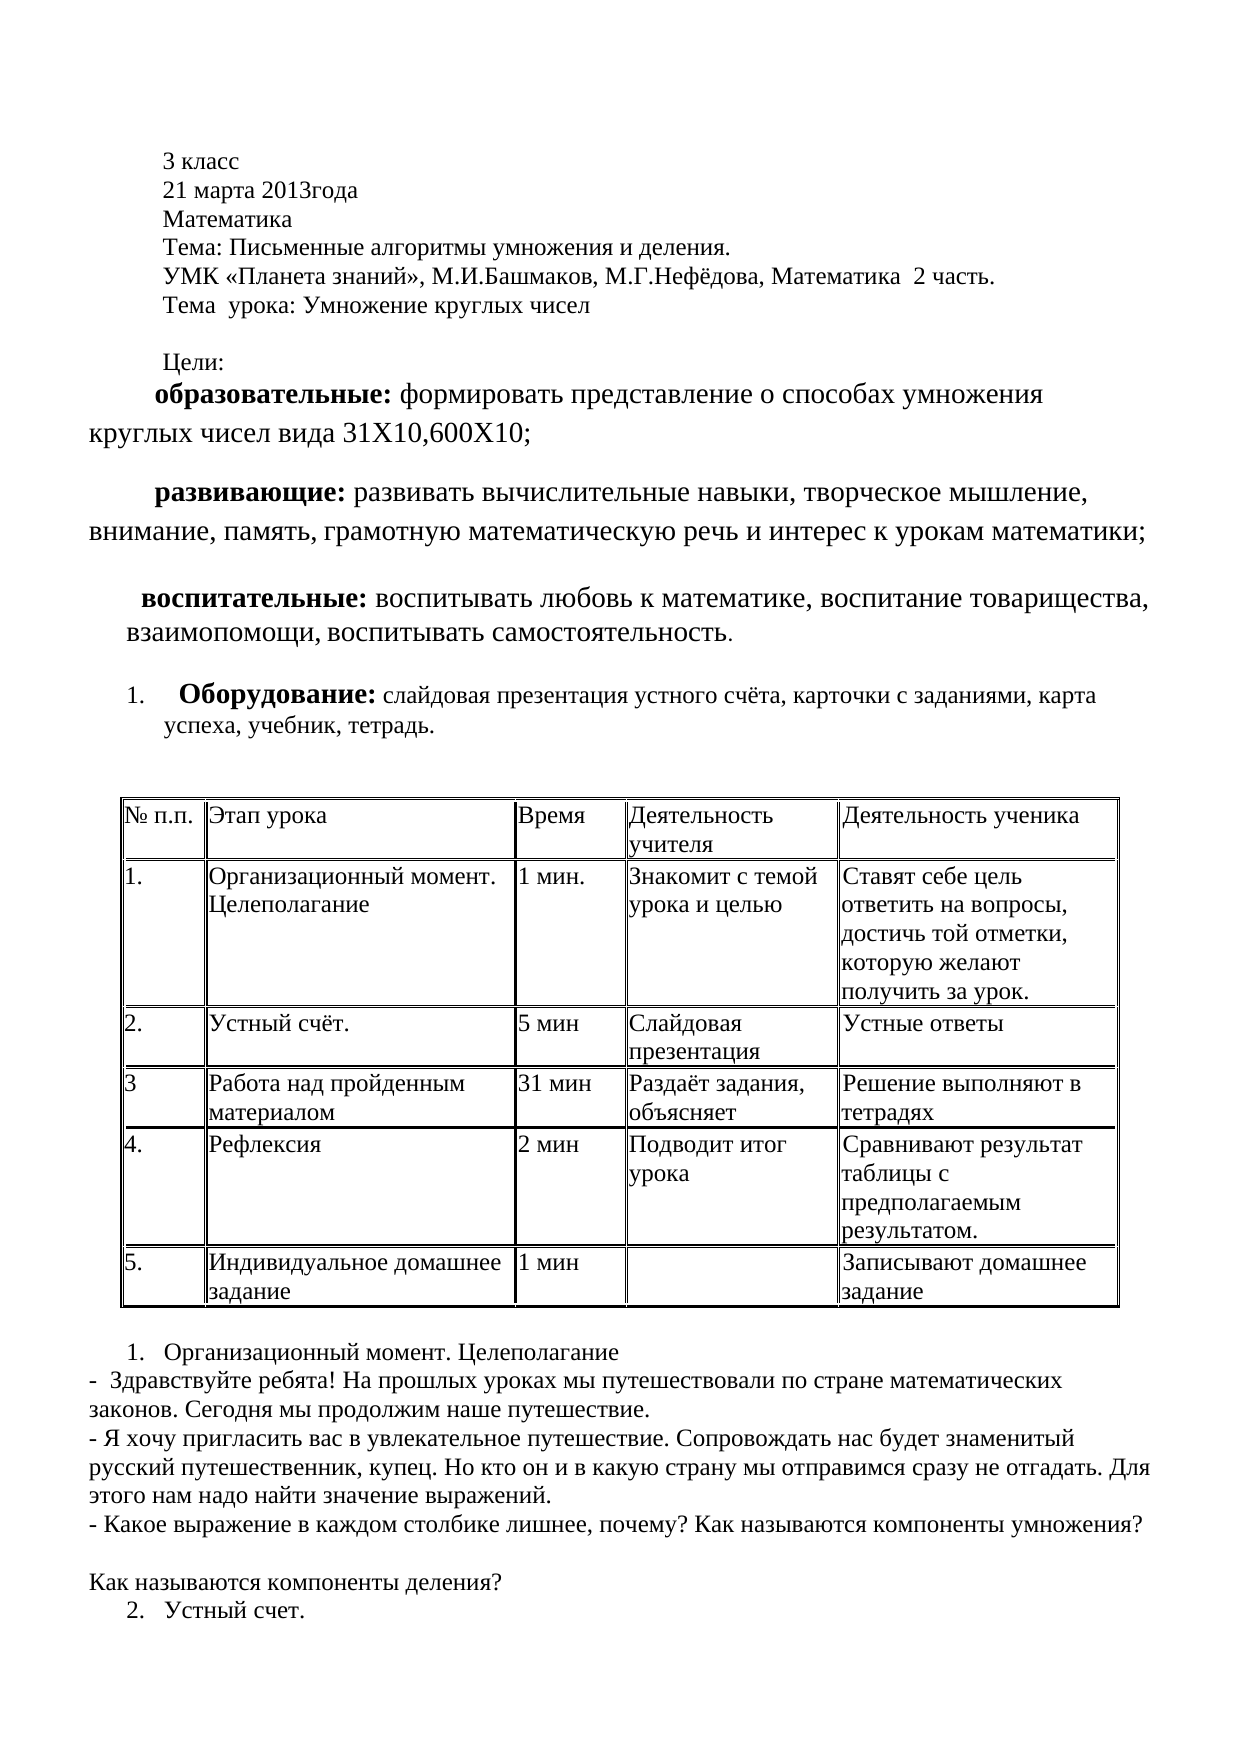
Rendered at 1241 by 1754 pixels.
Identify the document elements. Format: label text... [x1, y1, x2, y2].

table_cell 31 мин [517, 1069, 625, 1126]
table_cell 4. [124, 1126, 204, 1244]
table_cell Записывают домашнее задание [839, 1244, 1117, 1305]
text УМК «Планета знаний», М.И.Башмаков, М.Г.Нефёдова, Математика 2 часть. [89, 261, 1152, 290]
table_cell 5 мин [517, 1008, 625, 1065]
table_cell Слайдовая презентация [628, 1008, 837, 1065]
text Тема урока: Умножение круглых чисел [89, 290, 1152, 319]
table_cell Устный счёт. [208, 1008, 514, 1065]
table_cell 2. [124, 1005, 204, 1065]
text развивающие: развивать вычислительные навыки, творческое мышление, внимание, память, грамотную математическую речь и интерес к урокам математики; [89, 474, 1152, 546]
table_cell Знакомит с темой урока и целью [628, 861, 837, 1004]
text 21 марта 2013года [89, 175, 1152, 204]
text - Здравствуйте ребята! На прошлых уроках мы путешествовали по стране математических законов. Сегодня мы продолжим наше путешествие. [89, 1366, 1152, 1423]
table_cell Подводит итог урока [628, 1129, 837, 1244]
table_cell Решение выполняют в тетрадях [840, 1065, 1117, 1126]
text Цели: [89, 347, 1152, 376]
text Как называются компоненты деления? [89, 1567, 1152, 1596]
table_header № п.п. [122, 798, 206, 857]
list Оборудование: слайдовая презентация устного счёта, карточки с заданиями, карта успеха, учебник, тетрадь. [126, 677, 1152, 739]
table_cell 1 мин. [517, 861, 625, 1004]
text образовательные: формировать представление о способах умножения круглых чисел вида 31X10,600X10; [89, 376, 1152, 448]
table_cell 3 [124, 1065, 204, 1126]
list Устный счет. [126, 1596, 1152, 1624]
table_cell [626, 1248, 839, 1305]
text Математика [89, 204, 1152, 232]
text - Какое выражение в каждом столбике лишнее, почему? Как называются компоненты умножения? [89, 1509, 1152, 1538]
text 3 класс [89, 146, 1152, 175]
table_cell 2 мин [517, 1129, 625, 1244]
table_cell Индивидуальное домашнее задание [206, 1248, 515, 1305]
table_cell 1 мин [515, 1248, 626, 1305]
table_header Этап урока [206, 800, 515, 857]
table_header Деятельность ученика [839, 800, 1117, 857]
table_header Время [515, 800, 626, 857]
table_cell Работа над пройденным материалом [335, 1069, 514, 1126]
table_cell Раздаёт задания, объясняет [628, 1069, 837, 1126]
table_cell 1. [124, 858, 204, 1004]
list Организационный момент. Целеполагание [126, 1337, 1152, 1366]
text воспитательные: воспитывать любовь к математике, воспитание товарищества, взаимопомощи, воспитывать самостоятельность. [126, 580, 1152, 647]
table_cell Рефлексия [208, 1129, 514, 1244]
text - Я хочу пригласить вас в увлекательное путешествие. Сопровождать нас будет знаменитый русский путешественник, купец. Но кто он и в какую страну мы отправимся сразу не отгадать. Для этого нам надо найти значение выражений. [89, 1423, 1152, 1509]
table_cell 5. [124, 1244, 206, 1305]
table_cell Ставят себе цель ответить на вопросы, достичь той отметки, которую желают получить за урок. [840, 858, 1117, 1004]
text Тема: Письменные алгоритмы умножения и деления. [89, 232, 1152, 261]
table_cell Устные ответы [840, 1005, 1117, 1065]
table_header Деятельность учителя [626, 800, 839, 857]
table_cell Сравнивают результат таблицы с предполагаемым результатом. [840, 1126, 1117, 1244]
table_cell Организационный момент. Целеполагание [208, 861, 514, 1004]
